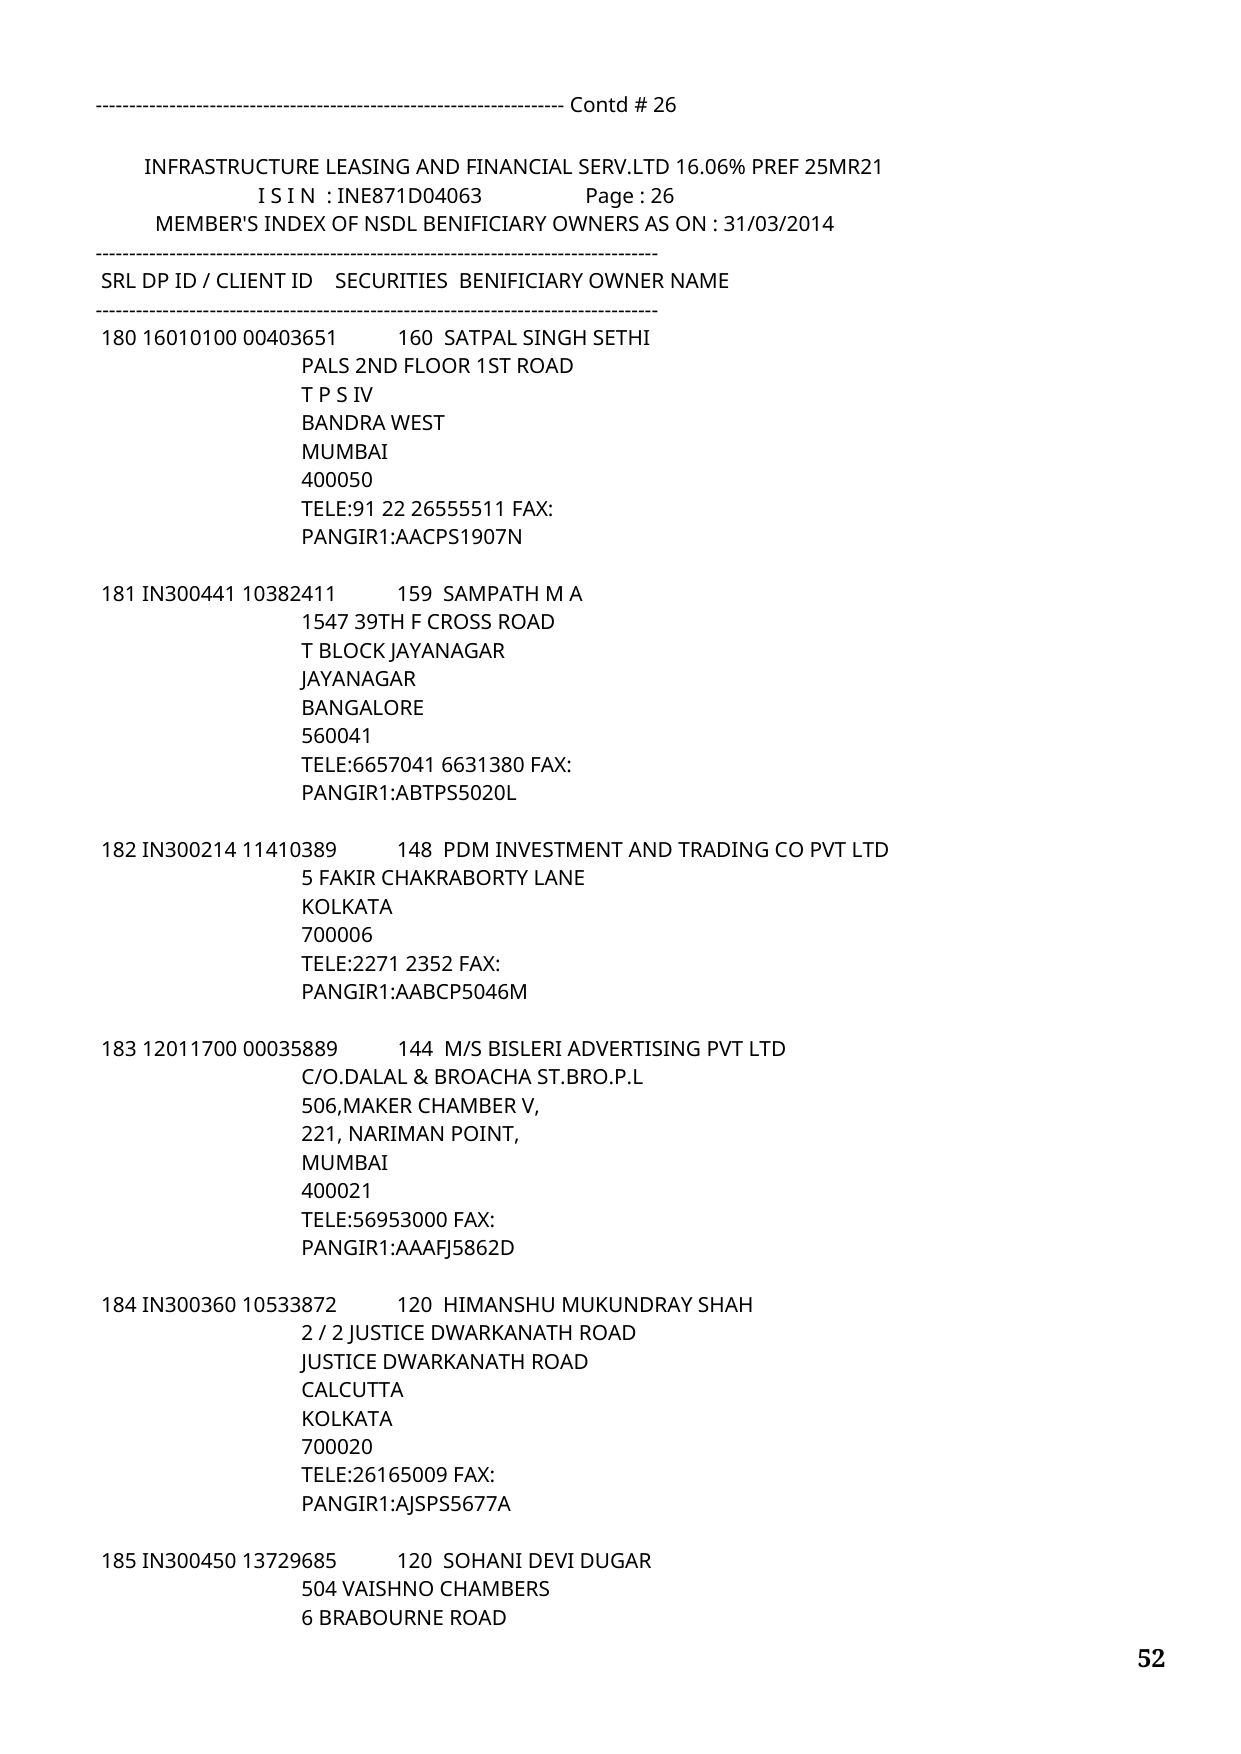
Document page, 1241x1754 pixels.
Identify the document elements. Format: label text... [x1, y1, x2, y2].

text 560041 [90, 721, 1165, 750]
text 2 / 2 JUSTICE DWARKANATH ROAD [90, 1318, 1165, 1347]
text 185 IN300450 13729685 120 SOHANI DEVI DUGAR [90, 1546, 1165, 1574]
text TELE:2271 2352 FAX: [90, 949, 1165, 977]
text 182 IN300214 11410389 148 PDM INVESTMENT AND TRADING CO PVT LTD [90, 835, 1165, 863]
text 1547 39TH F CROSS ROAD [90, 607, 1165, 636]
text TELE:6657041 6631380 FAX: [90, 750, 1165, 778]
text CALCUTTA [90, 1375, 1165, 1404]
text PANGIR1:ABTPS5020L [90, 778, 1165, 807]
text 5 FAKIR CHAKRABORTY LANE [90, 863, 1165, 892]
text PANGIR1:AJSPS5677A [90, 1489, 1165, 1517]
text T P S IV [90, 380, 1165, 408]
text T BLOCK JAYANAGAR [90, 636, 1165, 664]
text 506,MAKER CHAMBER V, [90, 1091, 1165, 1119]
text I S I N : INE871D04063 Page : 26 [90, 181, 1165, 209]
text 400021 [90, 1176, 1165, 1205]
text ------------------------------------------------------------------------------------ [90, 238, 1165, 266]
text 700006 [90, 920, 1165, 949]
text TELE:91 22 26555511 FAX: [90, 494, 1165, 522]
text PALS 2ND FLOOR 1ST ROAD [90, 352, 1165, 380]
text 221, NARIMAN POINT, [90, 1119, 1165, 1148]
text 180 16010100 00403651 160 SATPAL SINGH SETHI [90, 323, 1165, 352]
text JUSTICE DWARKANATH ROAD [90, 1347, 1165, 1375]
text ------------------------------------------------------------------------------------ [90, 295, 1165, 323]
text 700020 [90, 1432, 1165, 1461]
text MUMBAI [90, 1148, 1165, 1176]
text ---------------------------------------------------------------------- Contd # 26 [90, 90, 1165, 152]
text C/O.DALAL & BROACHA ST.BRO.P.L [90, 1062, 1165, 1091]
text BANDRA WEST [90, 408, 1165, 437]
text KOLKATA [90, 892, 1165, 920]
text KOLKATA [90, 1404, 1165, 1432]
text TELE:56953000 FAX: [90, 1205, 1165, 1233]
text SRL DP ID / CLIENT ID SECURITIES BENIFICIARY OWNER NAME [90, 266, 1165, 295]
text 6 BRABOURNE ROAD [90, 1603, 1165, 1631]
text PANGIR1:AACPS1907N [90, 522, 1165, 551]
text 181 IN300441 10382411 159 SAMPATH M A [90, 579, 1165, 607]
text PANGIR1:AABCP5046M [90, 977, 1165, 1006]
text PANGIR1:AAAFJ5862D [90, 1233, 1165, 1262]
text MEMBER'S INDEX OF NSDL BENIFICIARY OWNERS AS ON : 31/03/2014 [90, 209, 1165, 238]
text MUMBAI [90, 437, 1165, 465]
text 504 VAISHNO CHAMBERS [90, 1574, 1165, 1603]
text 183 12011700 00035889 144 M/S BISLERI ADVERTISING PVT LTD [90, 1034, 1165, 1062]
text JAYANAGAR [90, 664, 1165, 693]
text BANGALORE [90, 693, 1165, 721]
text 400050 [90, 465, 1165, 494]
text 184 IN300360 10533872 120 HIMANSHU MUKUNDRAY SHAH [90, 1290, 1165, 1318]
text INFRASTRUCTURE LEASING AND FINANCIAL SERV.LTD 16.06% PREF 25MR21 [90, 152, 1165, 181]
text TELE:26165009 FAX: [90, 1461, 1165, 1489]
